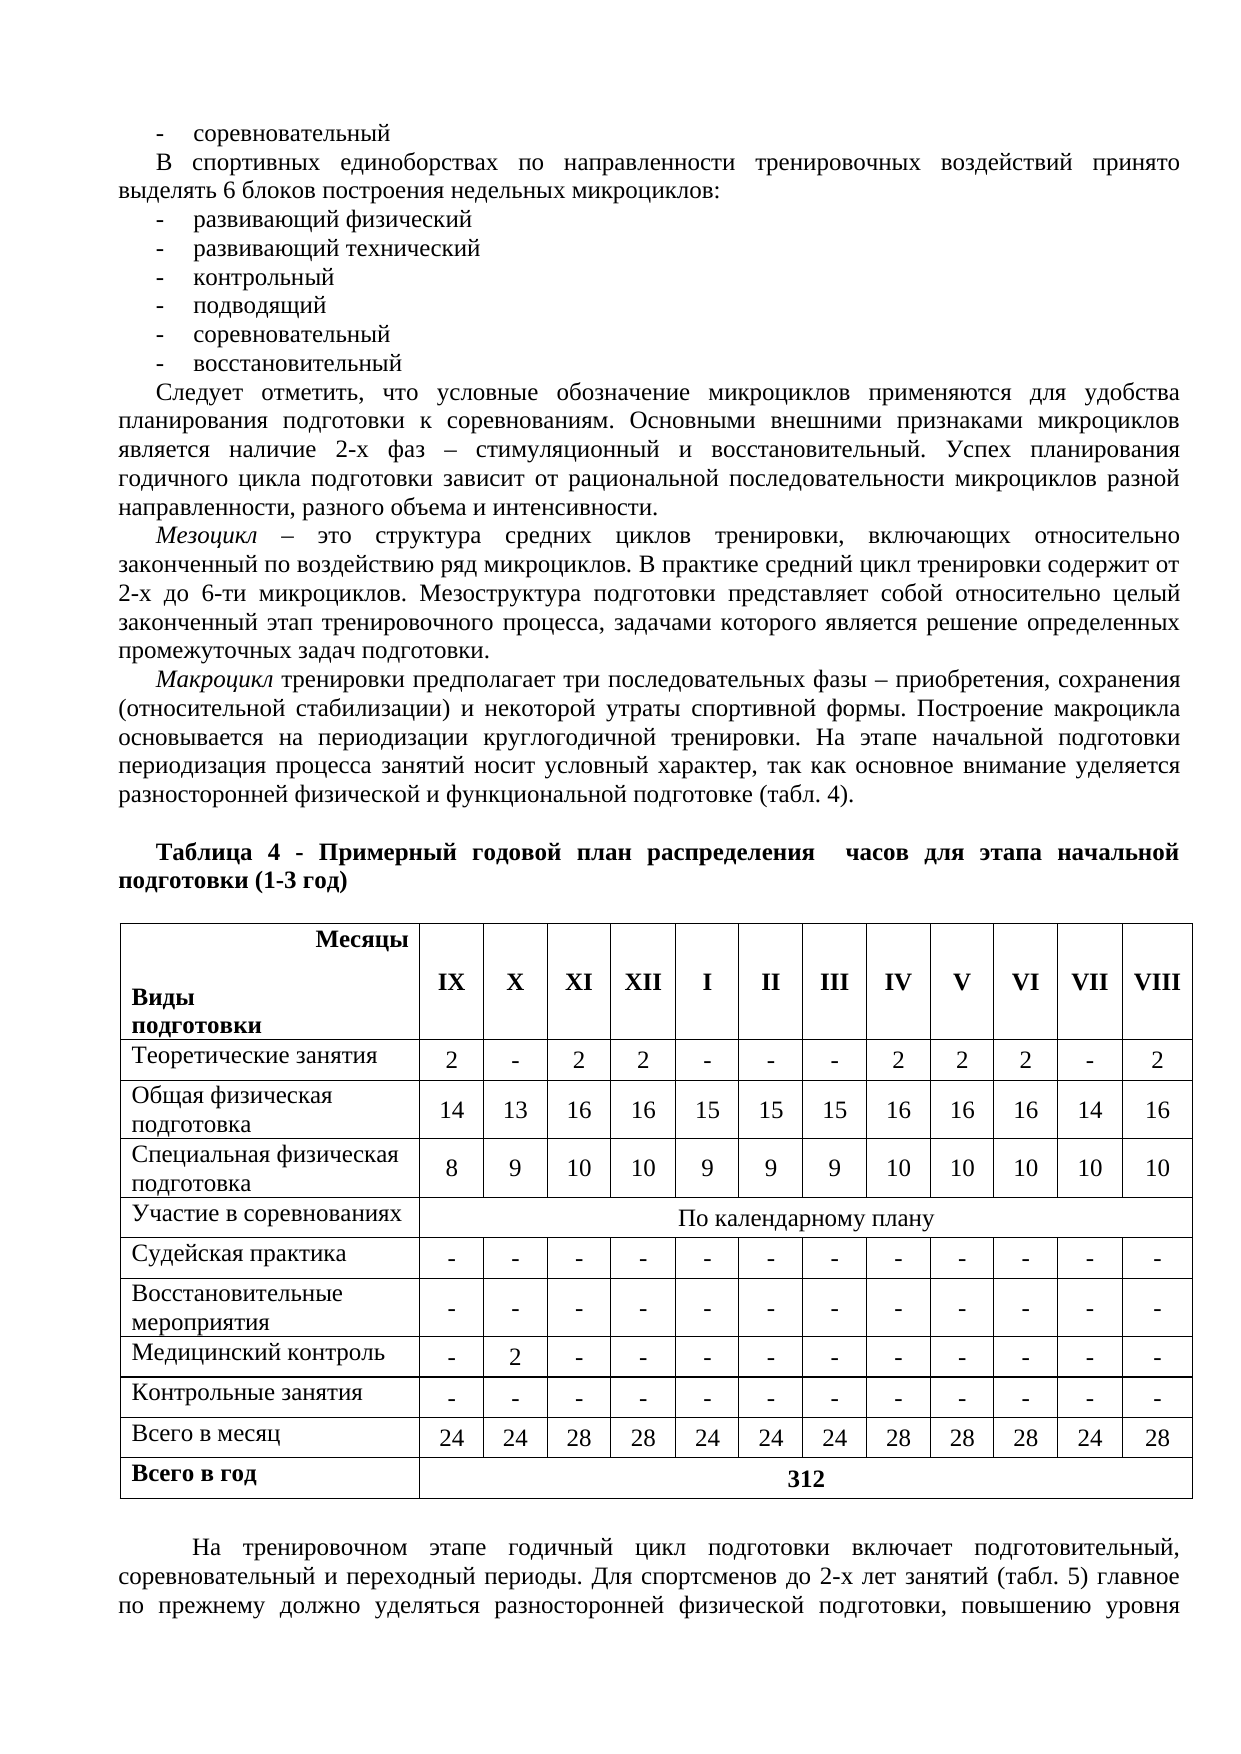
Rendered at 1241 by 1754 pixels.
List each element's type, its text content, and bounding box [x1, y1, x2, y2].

table_cell Общая физическая подготовка [121, 1081, 419, 1138]
table_cell Восстановительные мероприятия [121, 1279, 419, 1336]
text Мезоцикл – это структура средних циклов тренировки, включающих относительно законченный по воздействию ряд микроциклов. В практике средний цикл тренировки содержит от 2-х до 6-ти микроциклов. Мезоструктура подготовки представляет собой относительно целый законченный этап тренировочного процесса, задачами которого является решение определенных промежуточных задач подготовки. [118, 521, 1181, 664]
table_cell 8 [420, 1139, 483, 1197]
table_cell - [676, 1238, 738, 1277]
table_cell - [867, 1279, 930, 1336]
table_cell 2 [994, 1040, 1057, 1079]
table_cell 15 [803, 1081, 866, 1138]
table_header IX [420, 924, 483, 1039]
table_cell Судейская практика [121, 1238, 419, 1277]
table_header IV [867, 924, 930, 1039]
table_cell - [994, 1378, 1057, 1417]
table_cell - [739, 1378, 802, 1417]
table_cell - [739, 1279, 802, 1336]
table_cell Теоретические занятия [121, 1040, 419, 1079]
table_cell - [548, 1238, 610, 1277]
table_cell 2 [611, 1040, 675, 1079]
table_cell 2 [1123, 1040, 1192, 1079]
table_cell - [420, 1337, 483, 1376]
table_header V [931, 924, 993, 1039]
table_cell - [1058, 1378, 1122, 1417]
table_cell Специальная физическая подготовка [121, 1139, 419, 1197]
table_header VI [994, 924, 1057, 1039]
table_cell - [1123, 1279, 1192, 1336]
table_cell - [867, 1337, 930, 1376]
table_cell 24 [739, 1418, 802, 1457]
table_header X [484, 924, 547, 1039]
table_cell - [803, 1378, 866, 1417]
table_cell - [676, 1040, 738, 1079]
table_cell - [739, 1238, 802, 1277]
table_cell - [1123, 1238, 1192, 1277]
table_cell 28 [548, 1418, 610, 1457]
table_cell - [931, 1279, 993, 1336]
text Макроцикл тренировки предполагает три последовательных фазы – приобретения, сохранения (относительной стабилизации) и некоторой утраты спортивной формы. Построение макроцикла основывается на периодизации круглогодичной тренировки. На этапе начальной подготовки периодизация процесса занятий носит условный характер, так как основное внимание уделяется разносторонней физической и функциональной подготовке (табл. 4). [118, 664, 1181, 808]
list развивающий физический [156, 204, 1181, 233]
table_cell 24 [484, 1418, 547, 1457]
table_cell 28 [931, 1418, 993, 1457]
table_cell 312 [420, 1458, 1192, 1498]
table_cell - [931, 1238, 993, 1277]
table_cell 28 [994, 1418, 1057, 1457]
table_cell По календарному плану [420, 1198, 1192, 1237]
table_cell 9 [676, 1139, 738, 1197]
table_cell 10 [611, 1139, 675, 1197]
table_cell 9 [739, 1139, 802, 1197]
table_cell - [739, 1040, 802, 1079]
table_cell - [994, 1238, 1057, 1277]
table_cell - [611, 1238, 675, 1277]
list соревновательный [156, 319, 1181, 348]
table_cell 16 [548, 1081, 610, 1138]
table_cell 2 [420, 1040, 483, 1079]
table_cell 13 [484, 1081, 547, 1138]
table_cell - [1123, 1378, 1192, 1417]
table_cell - [548, 1337, 610, 1376]
table_cell - [867, 1238, 930, 1277]
table_cell - [803, 1238, 866, 1277]
table_cell 24 [676, 1418, 738, 1457]
table_cell - [739, 1337, 802, 1376]
table_cell 15 [676, 1081, 738, 1138]
table_cell - [548, 1279, 610, 1336]
list развивающий технический [156, 233, 1181, 262]
table_header III [803, 924, 866, 1039]
table_header II [739, 924, 802, 1039]
table_cell 14 [1058, 1081, 1122, 1138]
table_cell Медицинский контроль [121, 1337, 419, 1376]
table_cell - [1058, 1279, 1122, 1336]
table_cell 9 [803, 1139, 866, 1197]
table_header VII [1058, 924, 1122, 1039]
table_cell 2 [484, 1337, 547, 1376]
table_cell 28 [867, 1418, 930, 1457]
table_cell - [1058, 1238, 1122, 1277]
table_cell 2 [867, 1040, 930, 1079]
table_header XII [611, 924, 675, 1039]
list контрольный [156, 262, 1181, 291]
table_cell 24 [1058, 1418, 1122, 1457]
table_cell - [611, 1378, 675, 1417]
table_cell 28 [1123, 1418, 1192, 1457]
table_cell - [1058, 1337, 1122, 1376]
table_header XI [548, 924, 610, 1039]
table_cell - [548, 1378, 610, 1417]
table_cell 28 [611, 1418, 675, 1457]
table_cell - [676, 1279, 738, 1336]
text Таблица 4 - Примерный годовой план распределения часов для этапа начальной подготовки (1-3 год) [118, 837, 1181, 894]
table_cell 15 [739, 1081, 802, 1138]
table_cell - [611, 1337, 675, 1376]
table_header VIII [1123, 924, 1192, 1039]
table_cell - [803, 1040, 866, 1079]
text Следует отметить, что условные обозначение микроциклов применяются для удобства планирования подготовки к соревнованиям. Основными внешними признаками микроциклов является наличие 2-х фаз – стимуляционный и восстановительный. Успех планирования годичного цикла подготовки зависит от рациональной последовательности микроциклов разной направленности, разного объема и интенсивности. [118, 377, 1181, 521]
table_cell - [484, 1279, 547, 1336]
table_cell Всего в месяц [121, 1418, 419, 1457]
table_cell - [994, 1337, 1057, 1376]
table_cell - [931, 1378, 993, 1417]
table_cell 10 [1123, 1139, 1192, 1197]
table_cell 2 [548, 1040, 610, 1079]
table_cell 24 [420, 1418, 483, 1457]
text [118, 1532, 1181, 1618]
table_cell 10 [931, 1139, 993, 1197]
table_cell - [676, 1337, 738, 1376]
table_cell 16 [867, 1081, 930, 1138]
table_cell 10 [1058, 1139, 1122, 1197]
table_cell - [1058, 1040, 1122, 1079]
table_cell - [484, 1040, 547, 1079]
table_cell - [420, 1378, 483, 1417]
table_cell 2 [931, 1040, 993, 1079]
table_cell - [676, 1378, 738, 1417]
table_cell - [420, 1238, 483, 1277]
table_cell - [803, 1279, 866, 1336]
table_cell 16 [994, 1081, 1057, 1138]
table_cell 10 [548, 1139, 610, 1197]
list восстановительный [156, 348, 1181, 377]
table_cell - [420, 1279, 483, 1336]
table_cell 10 [867, 1139, 930, 1197]
table_cell 16 [611, 1081, 675, 1138]
table_cell 16 [1123, 1081, 1192, 1138]
table_cell Участие в соревнованиях [121, 1198, 419, 1237]
table_cell 9 [484, 1139, 547, 1197]
table_cell Всего в год [121, 1458, 419, 1498]
table_cell - [994, 1279, 1057, 1336]
table_cell - [803, 1337, 866, 1376]
text В спортивных единоборствах по направленности тренировочных воздействий принято выделять 6 блоков построения недельных микроциклов: [118, 147, 1181, 204]
table_cell - [931, 1337, 993, 1376]
table_cell 16 [931, 1081, 993, 1138]
table_cell - [611, 1279, 675, 1336]
list соревновательный [156, 118, 1181, 147]
table_header I [676, 924, 738, 1039]
table_cell 10 [994, 1139, 1057, 1197]
table_cell - [1123, 1337, 1192, 1376]
table_header Месяцы Виды подготовки [121, 924, 419, 1039]
table_cell - [484, 1238, 547, 1277]
table_cell 24 [803, 1418, 866, 1457]
table_cell 14 [420, 1081, 483, 1138]
table_cell - [484, 1378, 547, 1417]
table_cell Контрольные занятия [121, 1378, 419, 1417]
table_cell - [867, 1378, 930, 1417]
list подводящий [156, 291, 1181, 319]
